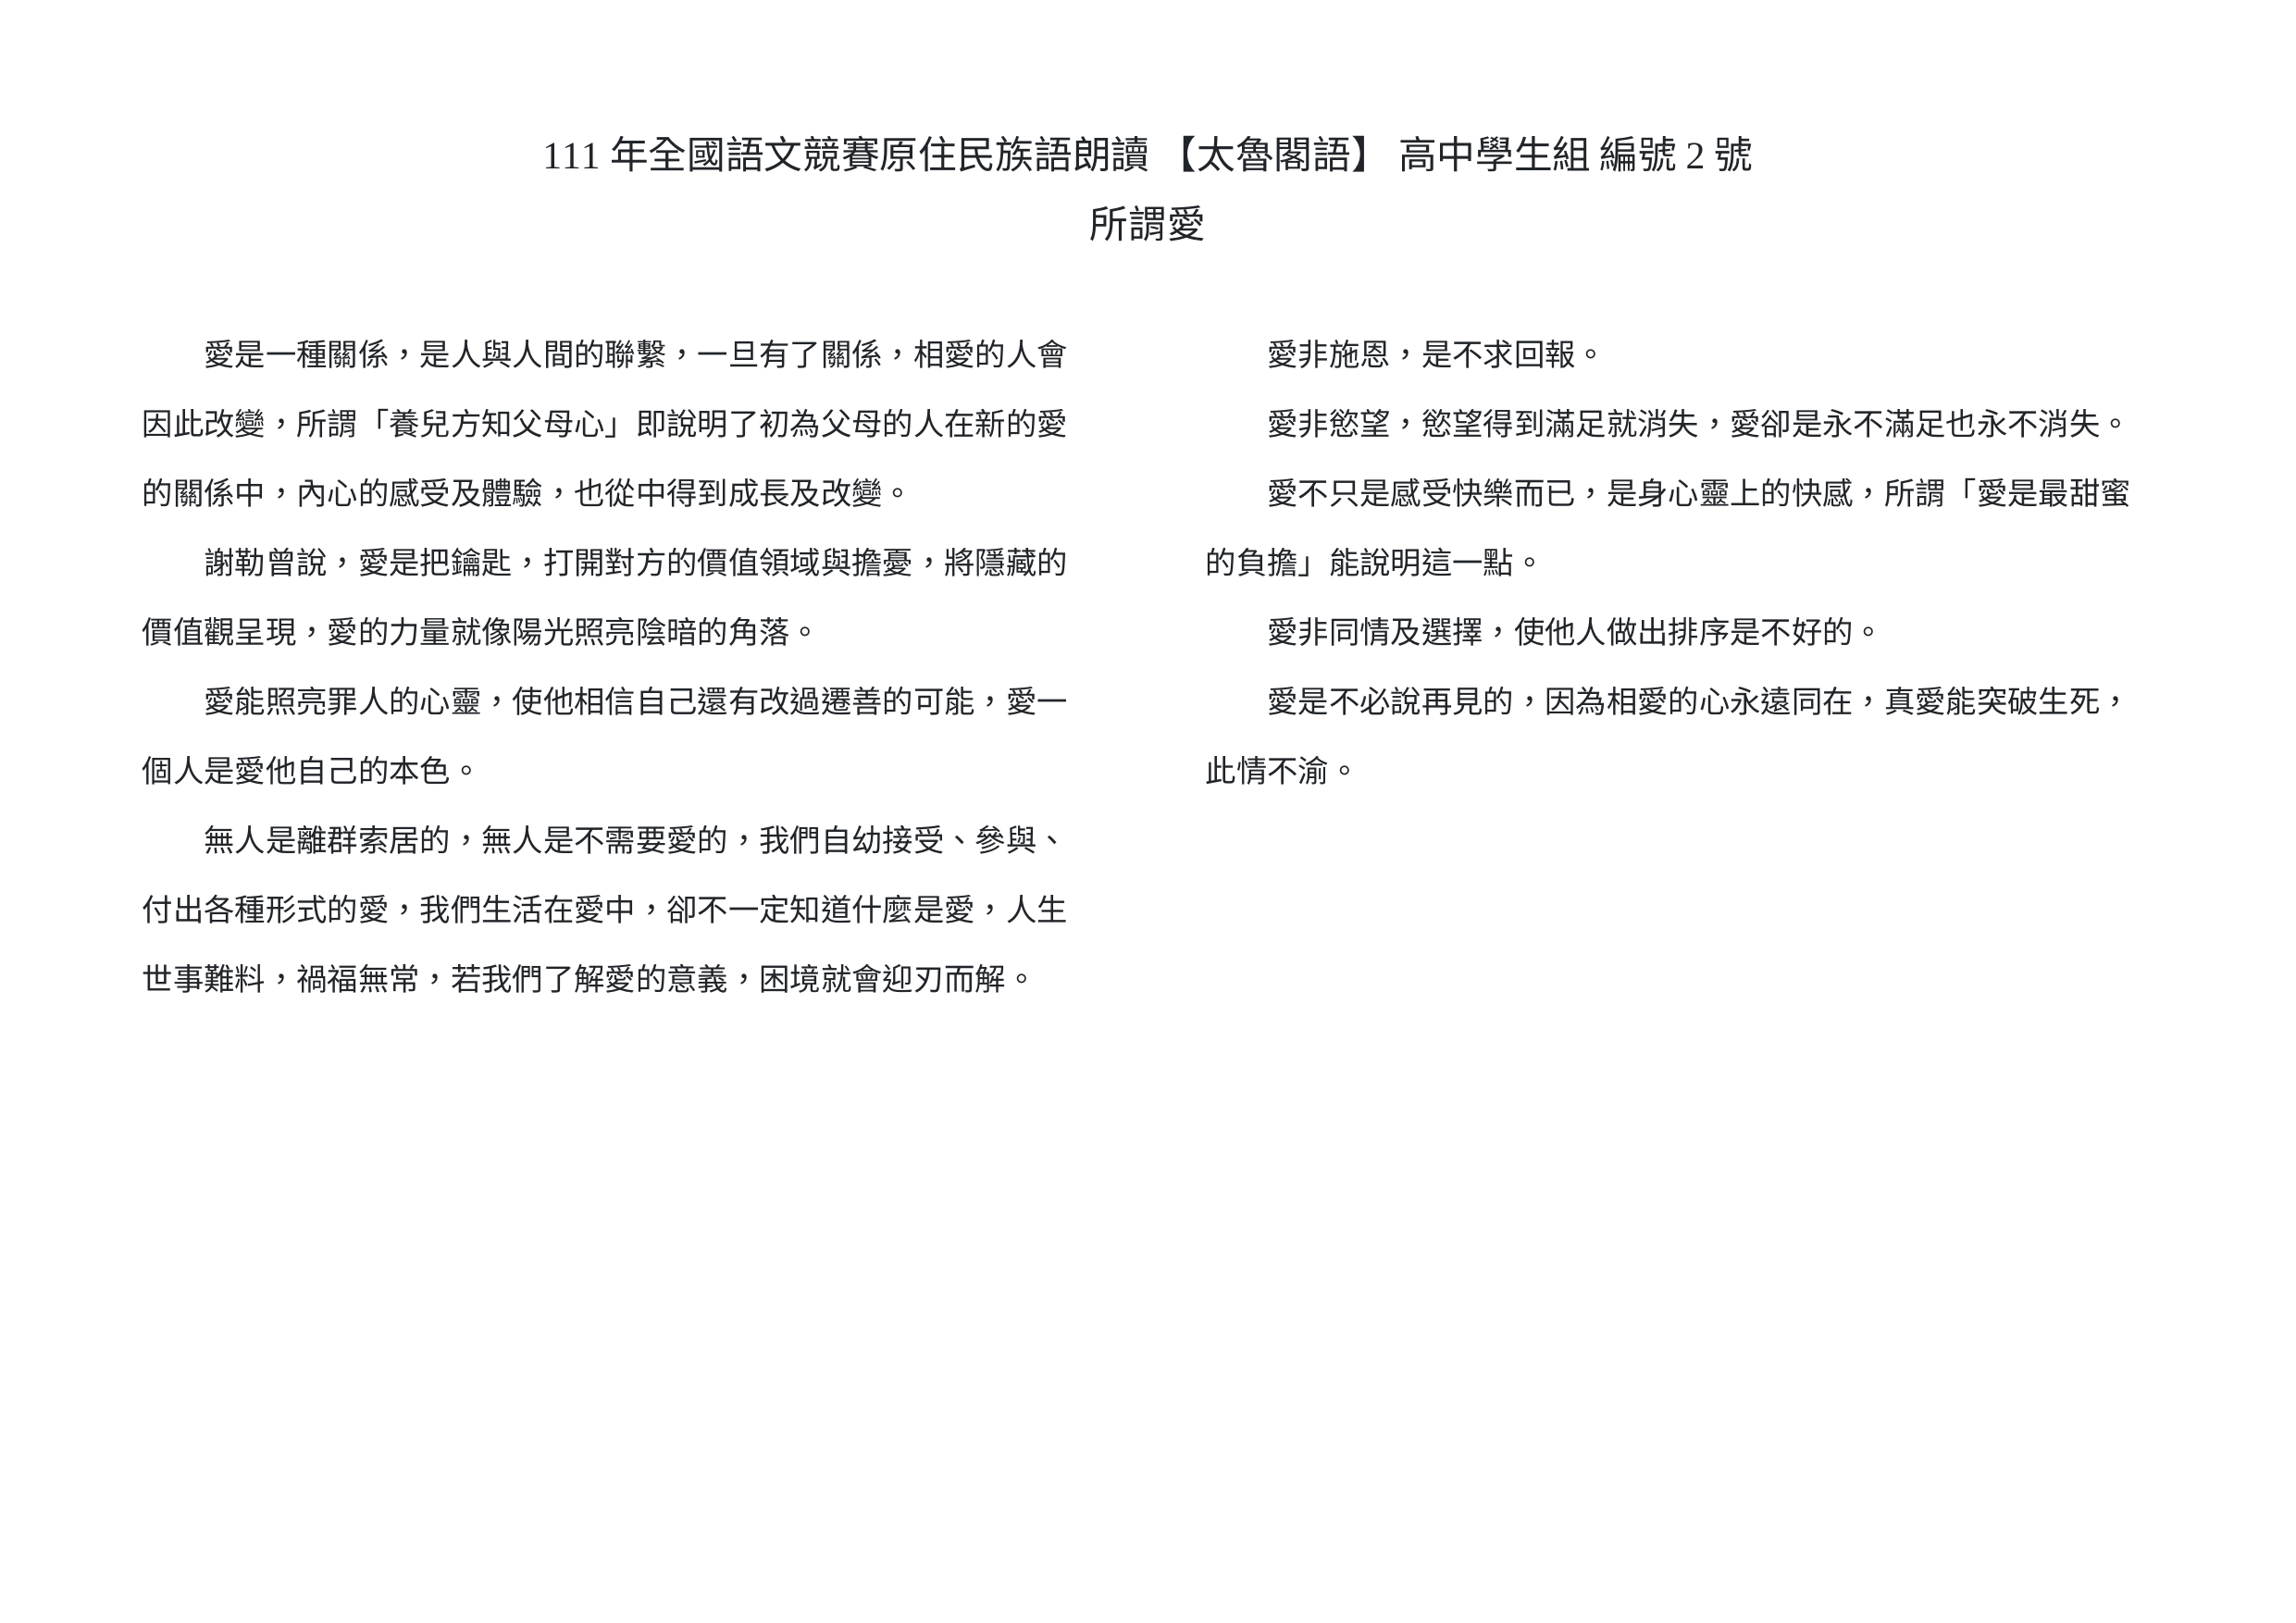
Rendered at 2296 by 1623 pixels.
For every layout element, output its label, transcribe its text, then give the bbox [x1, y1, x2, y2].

text 愛是一種關係，是人與人間的聯繫，一旦有了關係，相愛的人會因此改變，所謂「養兒方知父母心」即說明了初為父母的人在新的愛的關係中，內心的感受及體驗，也從中得到成長及改變。 [142, 318, 1090, 527]
text 111 年全國語文競賽原住民族語朗讀 【太魯閣語】 高中學生組 編號 2 號 [142, 118, 2153, 187]
text 愛非慾望，慾望得到滿足就消失，愛卻是永不滿足也永不消失。 [1206, 388, 2153, 457]
text 無人是離群索居的，無人是不需要愛的，我們自幼接受、參與、付出各種形式的愛，我們生活在愛中，卻不一定知道什麼是愛，人生世事難料，禍福無常，若我們了解愛的意義，困境就會迎刃而解。 [142, 804, 1090, 1012]
text 愛不只是感受快樂而已，是身心靈上的快感，所謂「愛是最甜蜜的負擔」能說明這一點。 [1206, 457, 2153, 596]
text 謝勒曾說，愛是把鑰匙，打開對方的價值領域與擔憂，將隱藏的價值觀呈現，愛的力量就像陽光照亮陰暗的角落。 [142, 527, 1090, 665]
text 愛非施恩，是不求回報。 [1206, 318, 2153, 388]
text 愛是不必說再見的，因為相愛的心永遠同在，真愛能突破生死，此情不渝。 [1206, 665, 2153, 804]
text 愛非同情及選擇，使他人做出排序是不好的。 [1206, 596, 2153, 665]
text 愛能照亮罪人的心靈，使他相信自己還有改過遷善的可能，愛一個人是愛他自己的本色。 [142, 665, 1090, 804]
text 所謂愛 [142, 187, 2153, 256]
